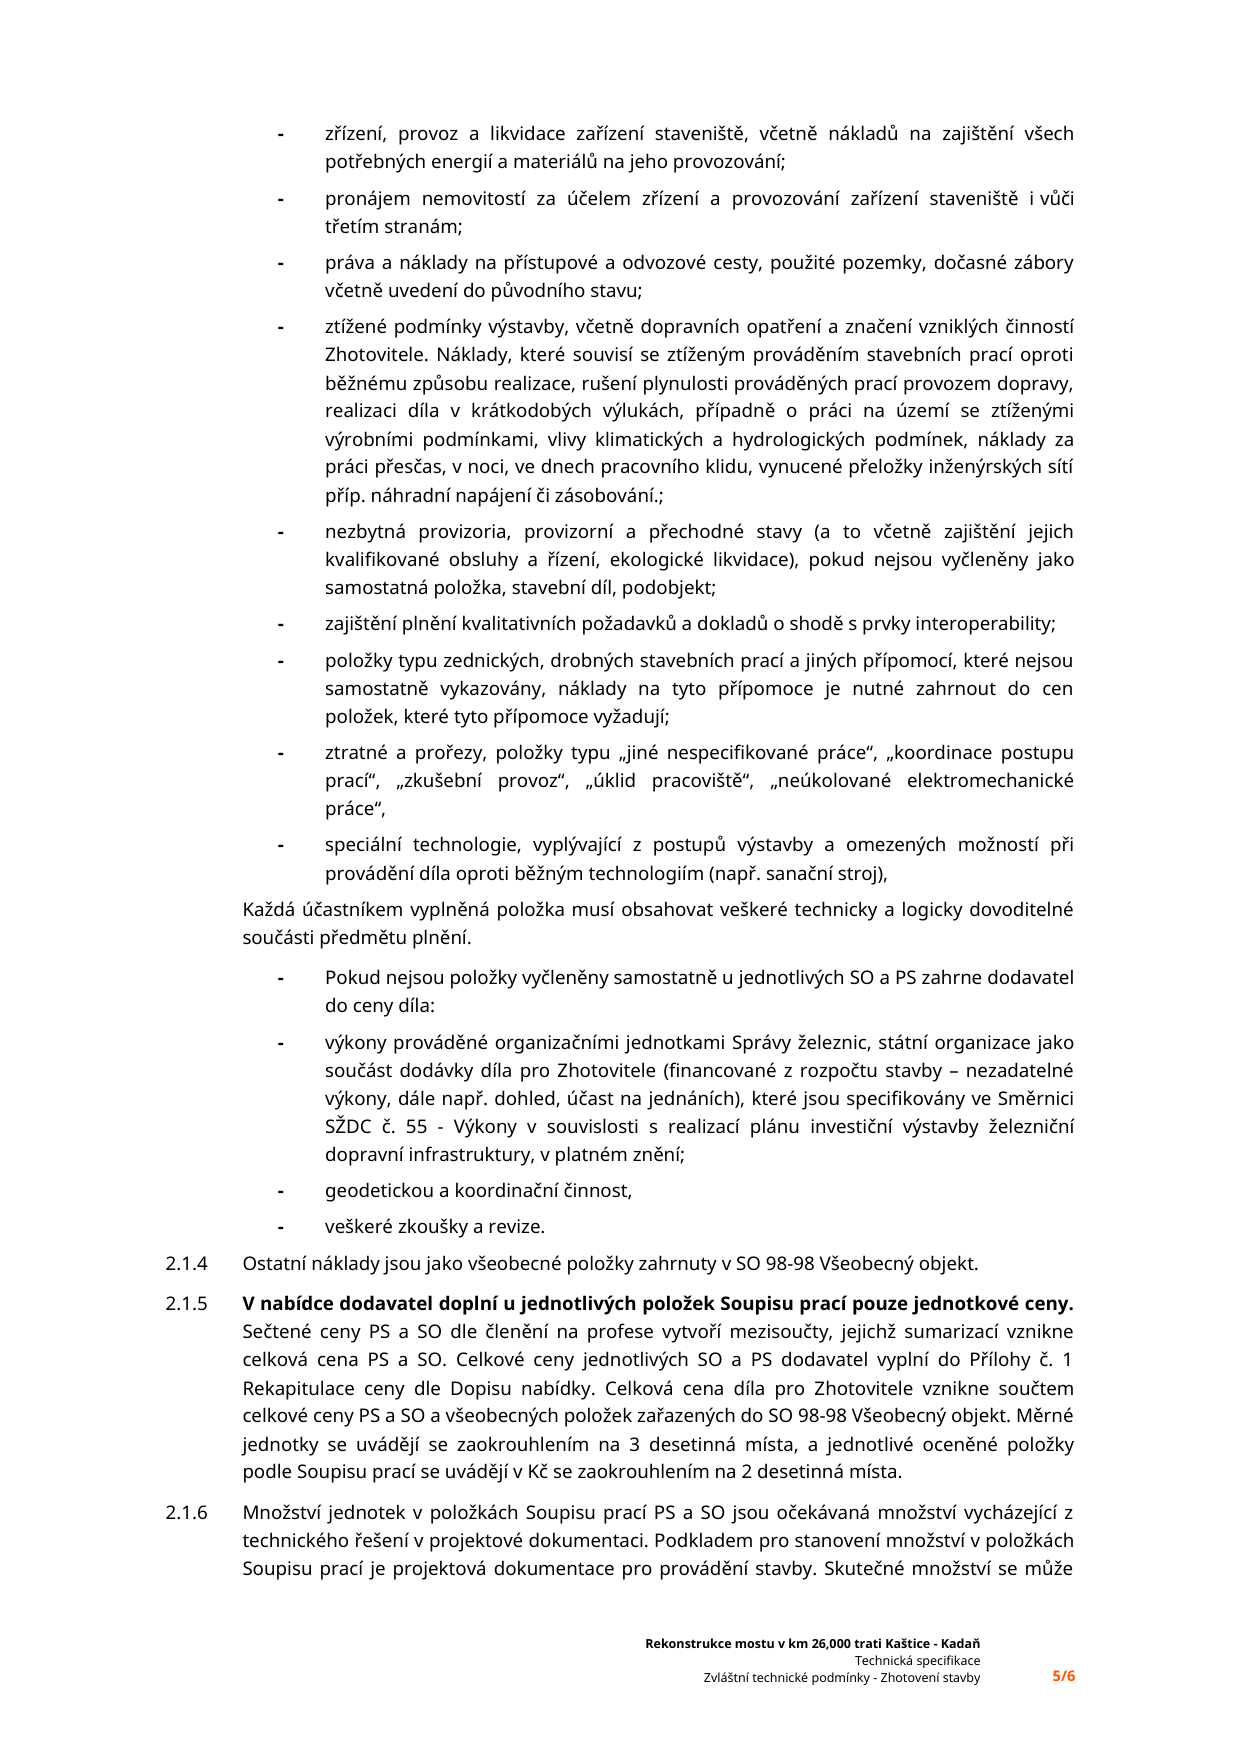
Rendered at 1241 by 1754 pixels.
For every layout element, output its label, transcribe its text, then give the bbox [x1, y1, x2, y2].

text Pokud nejsou položky vyčleněny samostatně u jednotlivých SO a PS zahrne dodavatel do ceny díla: [278, 965, 1075, 1018]
text práva a náklady na přístupové a odvozové cesty, použité pozemky, dočasné zábory včetně uvedení do původního stavu; [278, 249, 1075, 303]
text položky typu zednických, drobných stavebních prací a jiných přípomocí, které nejsou samostatně vykazovány, náklady na tyto přípomoce je nutné zahrnout do cen položek, které tyto přípomoce vyžadují; [278, 647, 1075, 728]
text zajištění plnění kvalitativních požadavků a dokladů o shodě s prvky interoperability; [278, 611, 1075, 636]
text V nabídce dodavatel doplní u jednotlivých položek Soupisu prací pouze jednotkové ceny. Sečtené ceny PS a SO dle členění na profese vytvoří mezisoučty, jejichž sumarizací vznikne celková cena PS a SO. Celkové ceny jednotlivých SO a PS dodavatel vyplní do Přílohy č. 1 Rekapitulace ceny dle Dopisu nabídky. Celková cena díla pro Zhotovitele vznikne součtem celkové ceny PS a SO a všeobecných položek zařazených do SO 98-98 Všeobecný objekt. Měrné jednotky se uvádějí se zaokrouhlením na 3 desetinná místa, a jednotlivé oceněné položky podle Soupisu prací se uvádějí v Kč se zaokrouhlením na 2 desetinná místa. [165, 1291, 1075, 1484]
text ztížené podmínky výstavby, včetně dopravních opatření a značení vzniklých činností Zhotovitele. Náklady, které souvisí se ztíženým prováděním stavebních prací oproti běžnému způsobu realizace, rušení plynulosti prováděných prací provozem dopravy, realizaci díla v krátkodobých výlukách, případně o práci na území se ztíženými výrobními podmínkami, vlivy klimatických a hydrologických podmínek, náklady za práci přesčas, v noci, ve dnech pracovního klidu, vynucené přeložky inženýrských sítí příp. náhradní napájení či zásobování.; [278, 314, 1075, 507]
text ztratné a prořezy, položky typu „jiné nespecifikované práce“, „koordinace postupu prací“, „zkušební provoz“, „úklid pracoviště“, „neúkolované elektromechanické práce“, [278, 739, 1075, 821]
text geodetickou a koordinační činnost, [278, 1177, 1075, 1203]
text Každá účastníkem vyplněná položka musí obsahovat veškeré technicky a logicky dovoditelné součásti předmětu plnění. [242, 896, 1075, 950]
text Ostatní náklady jsou jako všeobecné položky zahrnuty v SO 98-98 Všeobecný objekt. [165, 1250, 1075, 1276]
text zřízení, provoz a likvidace zařízení staveniště, včetně nákladů na zajištění všech potřebných energií a materiálů na jeho provozování; [278, 121, 1075, 174]
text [165, 1499, 1075, 1581]
text nezbytná provizoria, provizorní a přechodné stavy (a to včetně zajištění jejich kvalifikované obsluhy a řízení, ekologické likvidace), pokud nejsou vyčleněny jako samostatná položka, stavební díl, podobjekt; [278, 518, 1075, 600]
text pronájem nemovitostí za účelem zřízení a provozování zařízení staveniště i vůči třetím stranám; [278, 185, 1075, 238]
text veškeré zkoušky a revize. [278, 1214, 1075, 1239]
text speciální technologie, vyplývající z postupů výstavby a omezených možností při provádění díla oproti běžným technologiím (např. sanační stroj), [278, 832, 1075, 885]
text výkony prováděné organizačními jednotkami Správy železnic, státní organizace jako součást dodávky díla pro Zhotovitele (financované z rozpočtu stavby – nezadatelné výkony, dále např. dohled, účast na jednáních), které jsou specifikovány ve Směrnici SŽDC č. 55 - Výkony v souvislosti s realizací plánu investiční výstavby železniční dopravní infrastruktury, v platném znění; [278, 1029, 1075, 1167]
